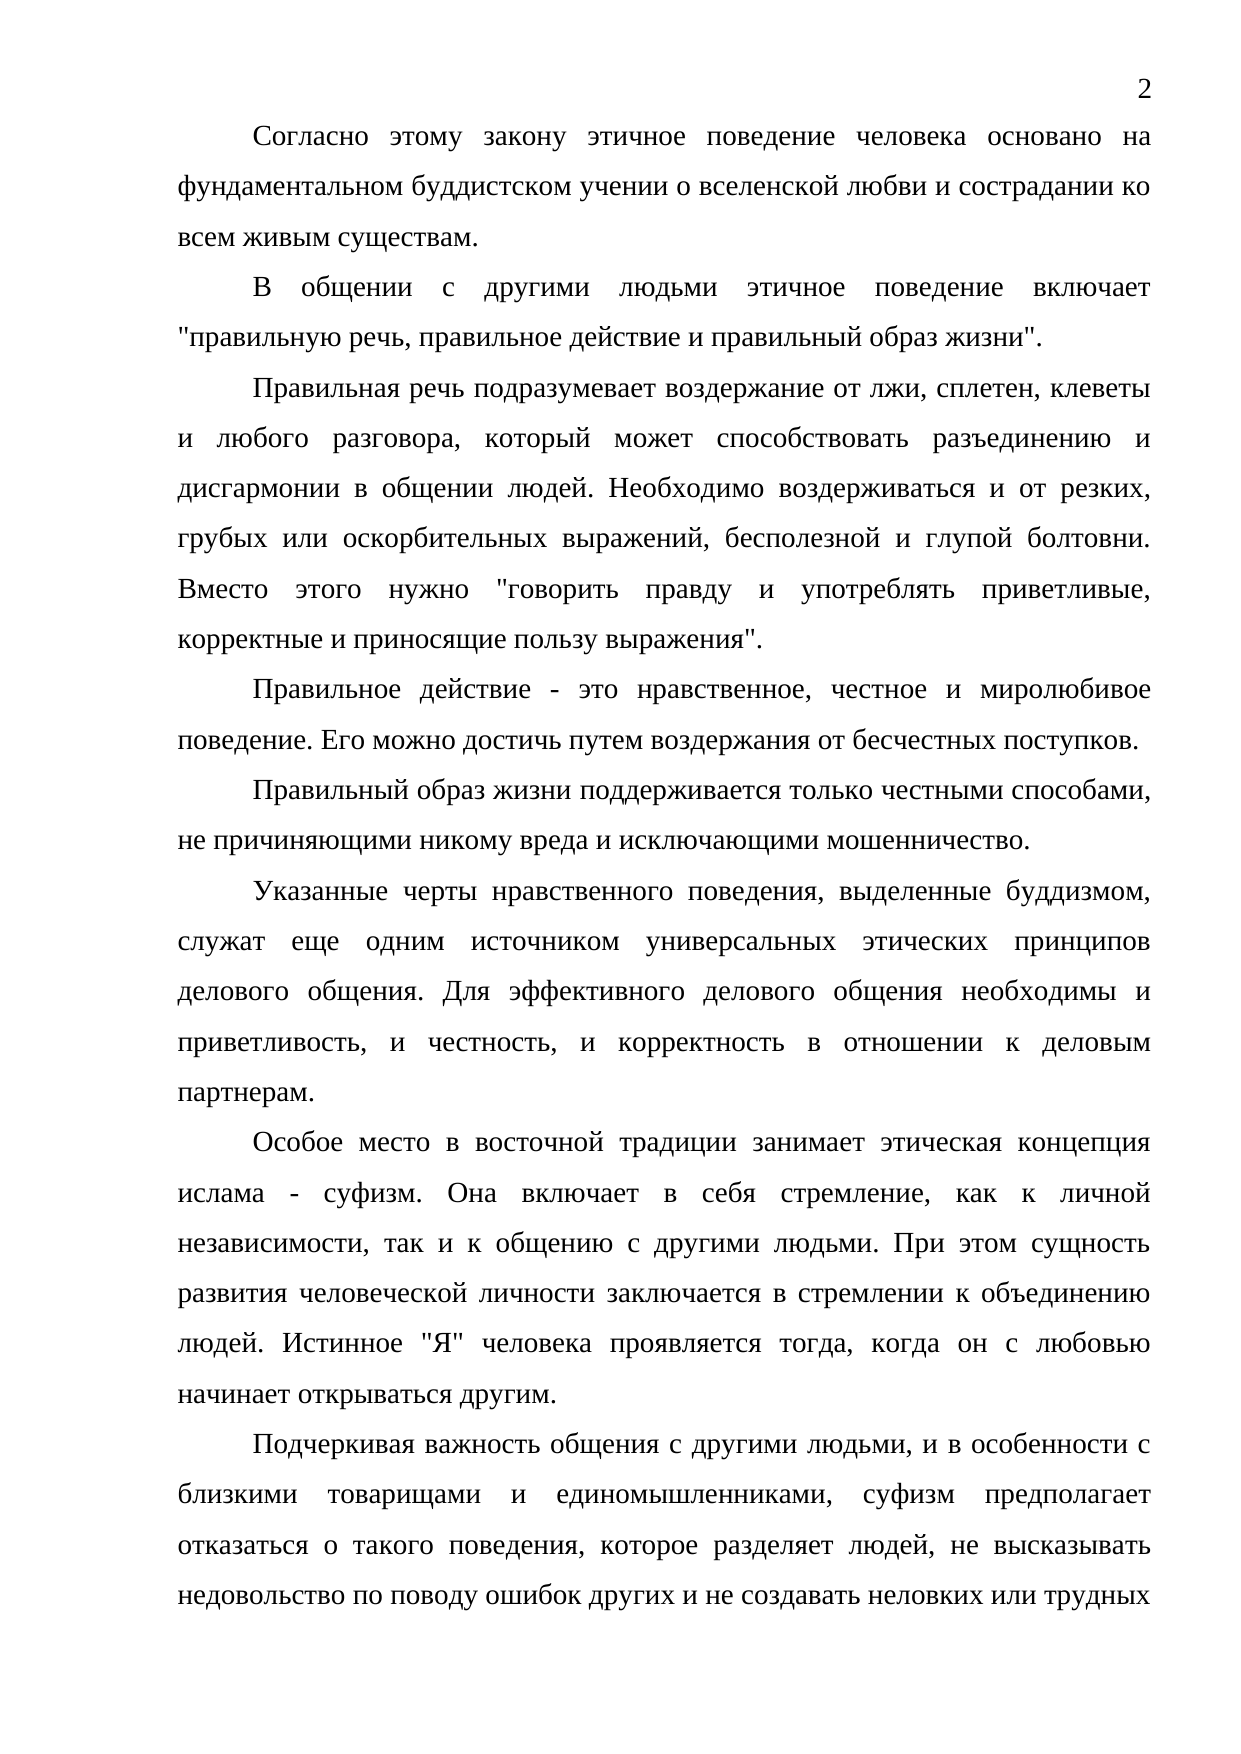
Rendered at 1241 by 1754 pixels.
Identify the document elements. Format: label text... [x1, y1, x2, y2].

text Правильная речь подразумевает воздержание от лжи, сплетен, клеветы и любого разговора, который может способствовать разъединению и дисгармонии в общении людей. Необходимо воздерживаться и от резких, грубых или оскорбительных выражений, бесполезной и глупой болтовни. Вместо этого нужно "говорить правду и употреблять приветливые, корректные и приносящие пользу выражения". [177, 370, 1152, 655]
text Правильное действие - это нравственное, честное и миролюбивое поведение. Его можно достичь путем воздержания от бесчестных поступков. [177, 672, 1152, 755]
text Согласно этому закону этичное поведение человека основано на фундаментальном буддистском учении о вселенской любви и сострадании ко всем живым существам. [177, 118, 1152, 252]
text Правильный образ жизни поддерживается только честными способами, не причиняющими никому вреда и исключающими мошенничество. [177, 772, 1152, 856]
text Указанные черты нравственного поведения, выделенные буддизмом, служат еще одним источником универсальных этических принципов делового общения. Для эффективного делового общения необходимы и приветливость, и честность, и корректность в отношении к деловым партнерам. [177, 873, 1152, 1108]
text Особое место в восточной традиции занимает этическая концепция ислама - суфизм. Она включает в себя стремление, как к личной независимости, так и к общению с другими людьми. При этом сущность развития человеческой личности заключается в стремлении к объединению людей. Истинное "Я" человека проявляется тогда, когда он с любовью начинает открываться другим. [177, 1124, 1152, 1409]
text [177, 1426, 1152, 1611]
text В общении с другими людьми этичное поведение включает "правильную речь, правильное действие и правильный образ жизни". [177, 269, 1152, 353]
